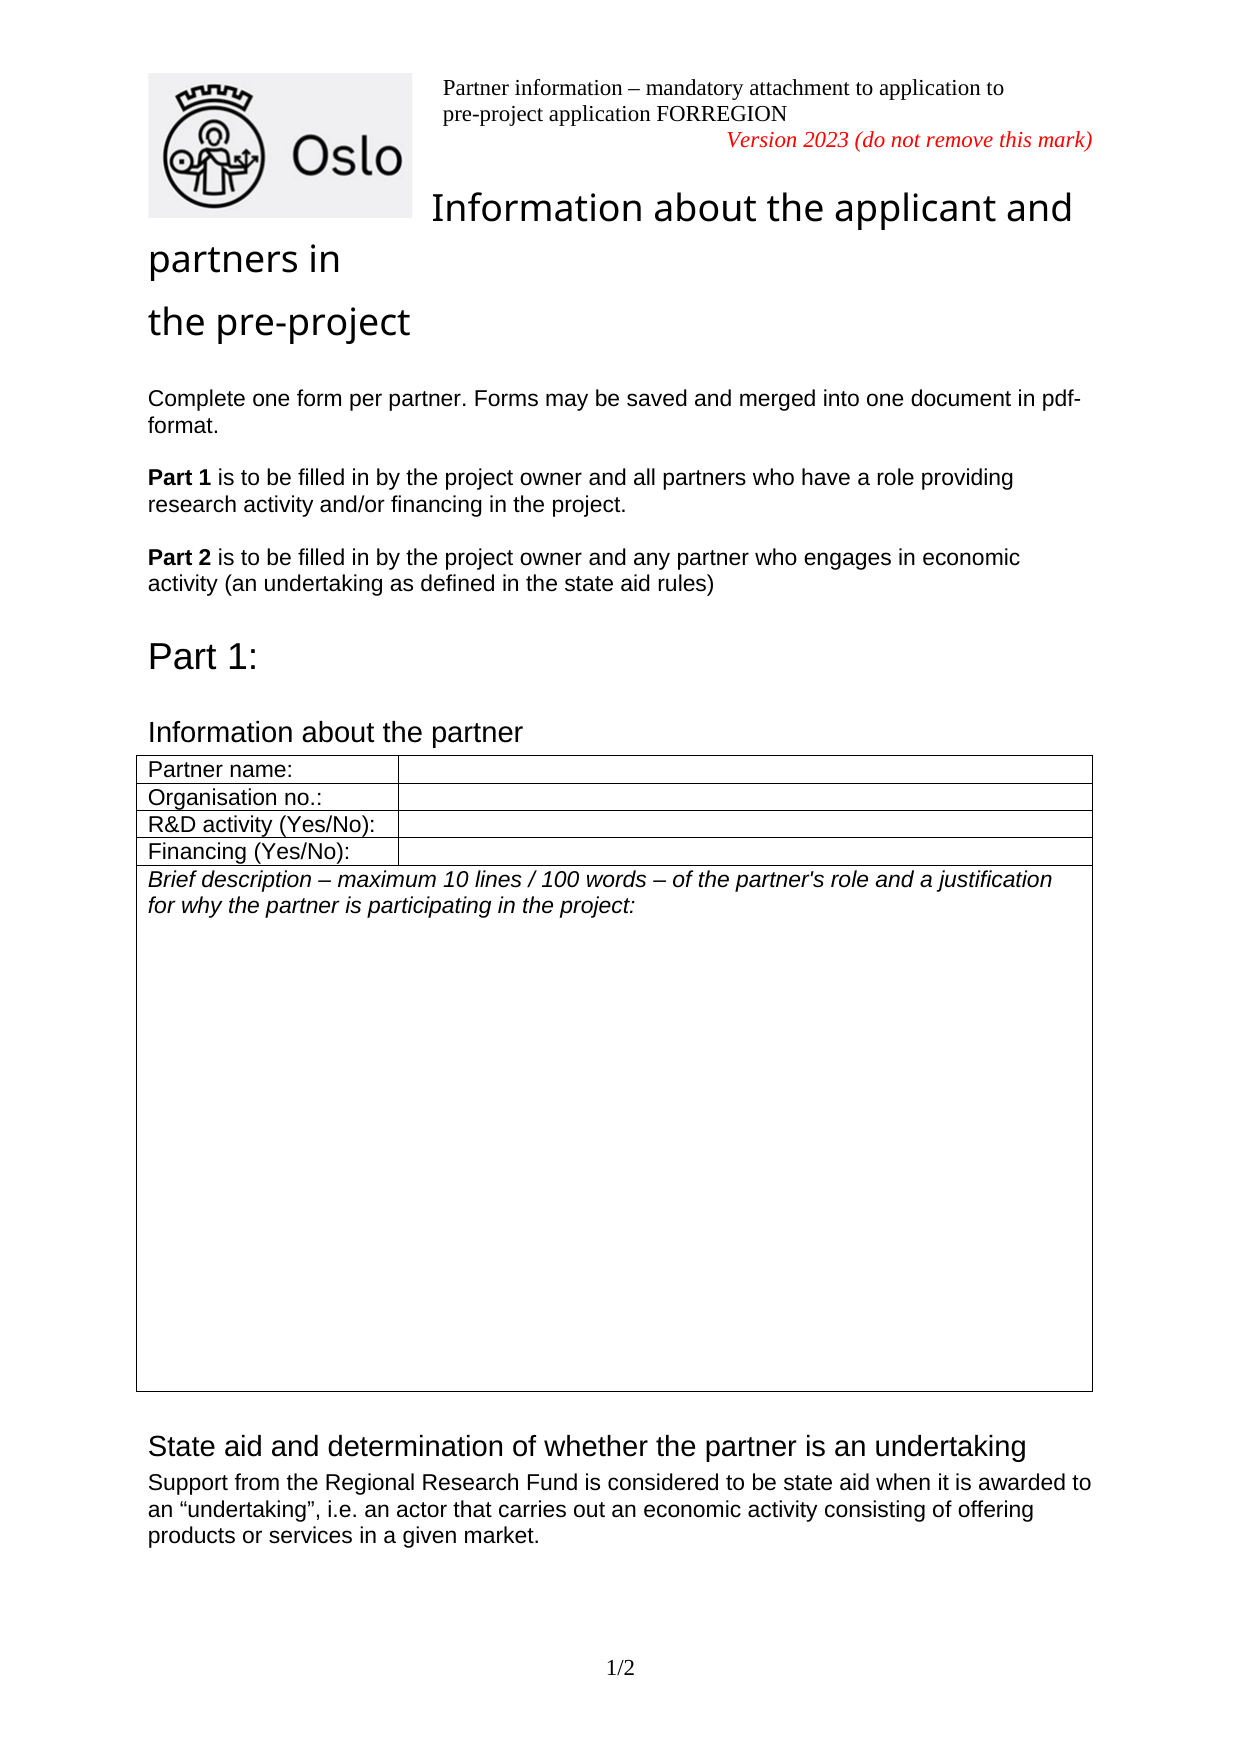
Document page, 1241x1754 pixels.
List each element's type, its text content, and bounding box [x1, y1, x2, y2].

table_header [399, 756, 1092, 782]
subtitle Part 1: [148, 634, 1093, 678]
text Complete one form per partner. Forms may be saved and merged into one document in pdf-format. [148, 385, 1093, 438]
text Part 1 is to be filled in by the project owner and all partners who have a role providing research activity and/or financing in the project. [148, 464, 1093, 517]
subtitle State aid and determination of whether the partner is an undertaking [148, 1429, 1093, 1463]
table_cell [399, 784, 1092, 810]
picture [146, 73, 412, 217]
table_cell Brief description – maximum 10 lines / 100 words – of the partner's role and a justification for why the partner is participating in the project: [137, 866, 1092, 1391]
text Part 2 is to be filled in by the project owner and any partner who engages in economic activity (an undertaking as defined in the state aid rules) [148, 543, 1093, 596]
subtitle Information about the partner [148, 715, 1093, 749]
table_cell Financing (Yes/No): [137, 838, 398, 864]
subtitle Information about the applicant and partners in [148, 181, 1093, 283]
table_cell Organisation no.: [137, 784, 398, 810]
text Support from the Regional Research Fund is considered to be state aid when it is awarded to an “undertaking”, i.e. an actor that carries out an economic activity consisting of offering products or services in a given market. [148, 1469, 1093, 1548]
table_cell [399, 838, 1092, 864]
table_header Partner name: [137, 756, 398, 782]
table_cell [399, 811, 1092, 837]
subtitle the pre-project [148, 295, 1093, 346]
table_cell R&D activity (Yes/No): [137, 811, 398, 837]
